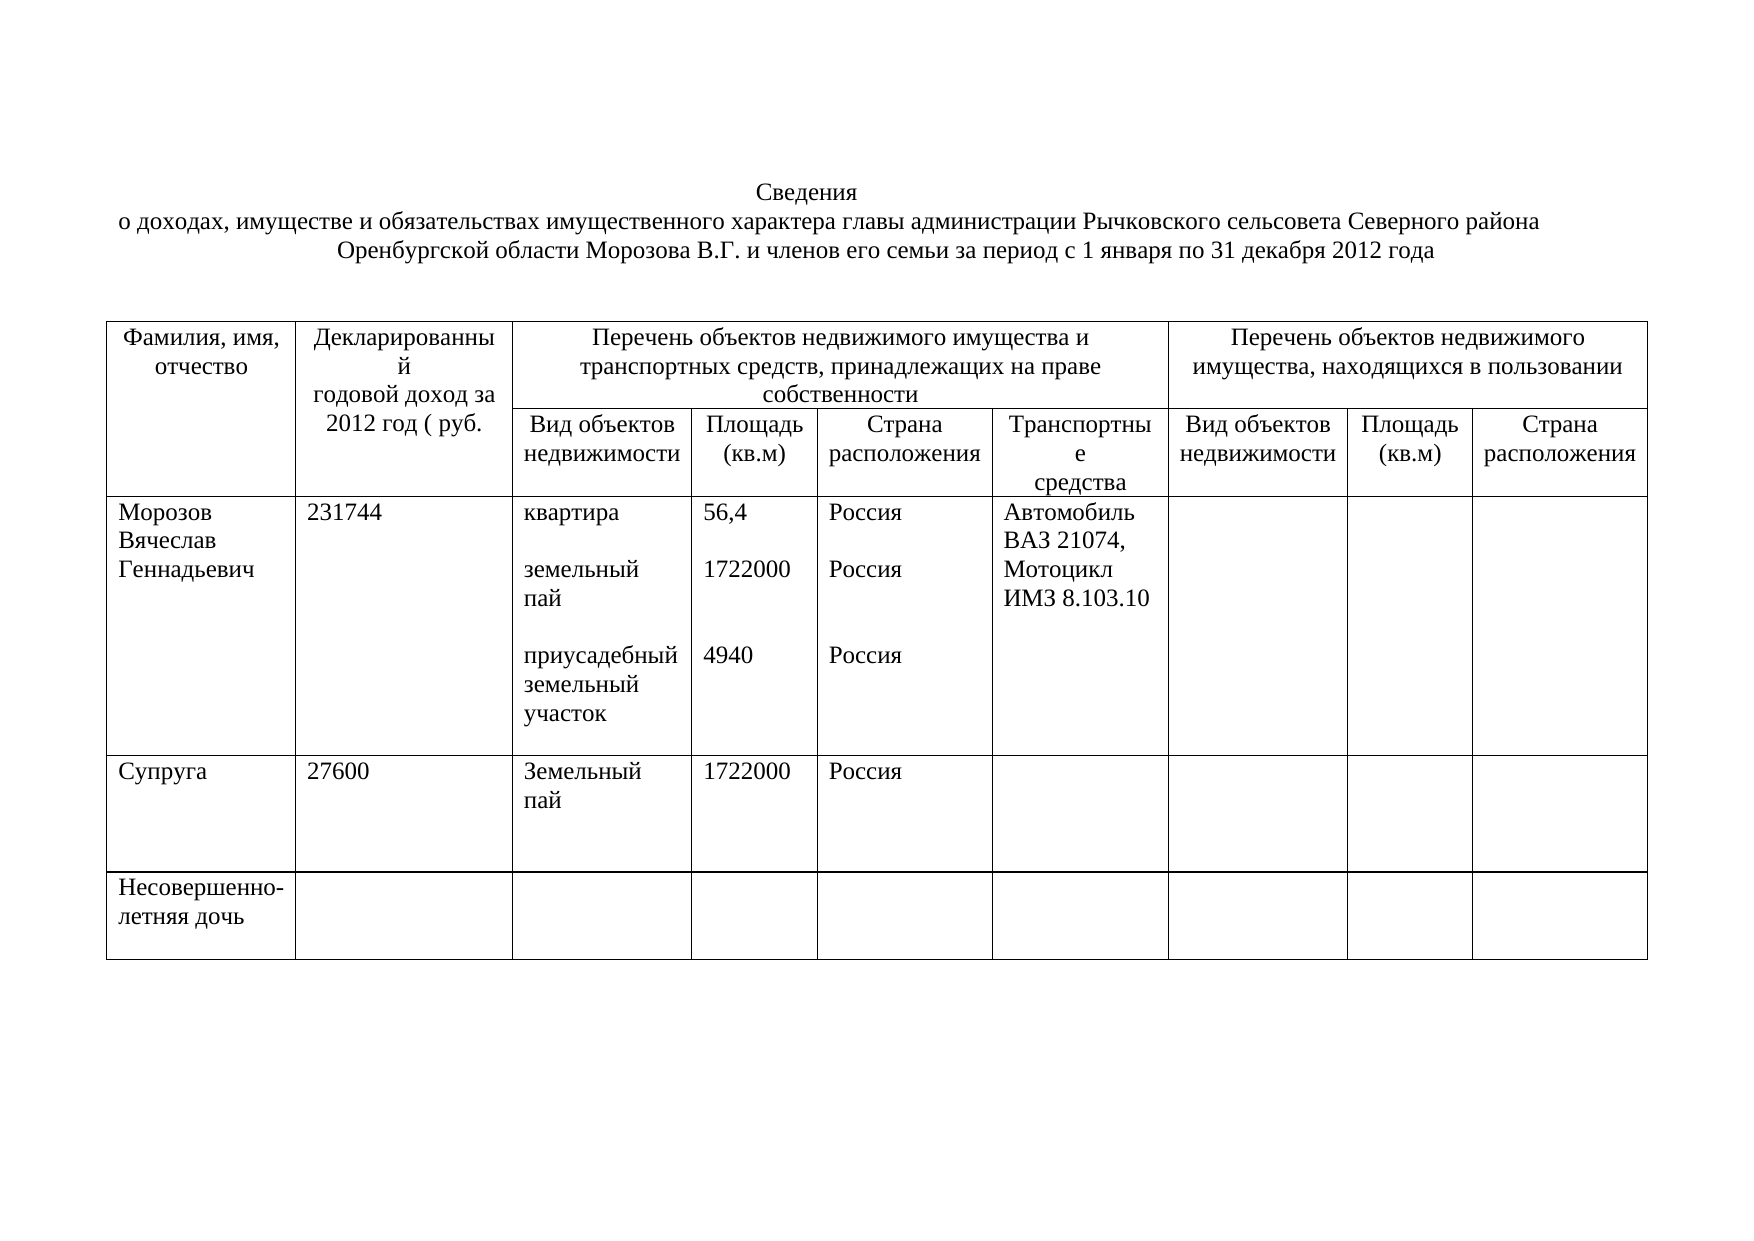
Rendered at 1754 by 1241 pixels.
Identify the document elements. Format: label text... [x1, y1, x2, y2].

table_cell Несовершенно-летняя дочь [107, 873, 295, 959]
table_cell 27600 [296, 756, 512, 871]
table_cell квартира земельный пай приусадебный земельный участок [513, 497, 691, 755]
table_cell Россия Россия Россия [818, 497, 992, 755]
table_header Декларированный годовой доход за 2012 год ( руб. [296, 322, 512, 496]
table_cell Площадь (кв.м) [1348, 409, 1472, 496]
table_cell Россия [818, 756, 992, 871]
table_cell Автомобиль ВАЗ 21074, Мотоцикл ИМЗ 8.103.10 [993, 497, 1168, 755]
table_header Перечень объектов недвижимого имущества, находящихся в пользовании [1169, 322, 1647, 408]
table_cell Морозов Вячеслав Геннадьевич [107, 497, 295, 755]
table_cell Вид объектов недвижимости [1169, 409, 1347, 496]
table_cell [1169, 873, 1347, 959]
table_cell [513, 873, 691, 959]
table_cell [1348, 756, 1472, 871]
table_cell Страна расположения [818, 409, 992, 496]
table_cell Площадь (кв.м) [692, 409, 817, 496]
table_cell Земельный пай [513, 756, 691, 871]
table_cell Вид объектов недвижимости [513, 409, 691, 496]
table_cell Супруга [107, 756, 295, 871]
table_cell 1722000 [692, 756, 817, 871]
table_cell [1169, 497, 1347, 755]
table_cell [1169, 756, 1347, 871]
table_cell Транспортные средства [993, 409, 1168, 496]
table_cell 231744 [296, 497, 512, 755]
text Оренбургской области Морозова В.Г. и членов его семьи за период с 1 января по 31 декабря 2012 года [118, 235, 1636, 263]
table_cell [692, 873, 817, 959]
table_header Фамилия, имя, отчество [107, 322, 295, 496]
table_cell [818, 873, 992, 959]
table_header Перечень объектов недвижимого имущества и транспортных средств, принадлежащих на праве собственности [513, 322, 1168, 408]
table_cell [993, 873, 1168, 959]
table_cell [1348, 497, 1472, 755]
table_cell [1473, 497, 1647, 755]
table_cell [1473, 873, 1647, 959]
table_cell 56,4 1722000 4940 [692, 497, 817, 755]
text Сведения [118, 177, 1636, 206]
table_cell [1473, 756, 1647, 871]
text о доходах, имуществе и обязательствах имущественного характера главы администрации Рычковского сельсовета Северного района [118, 206, 1636, 235]
table_cell [1348, 873, 1472, 959]
table_cell [993, 756, 1168, 871]
table_cell Страна расположения [1473, 409, 1647, 496]
table_cell [296, 873, 512, 959]
